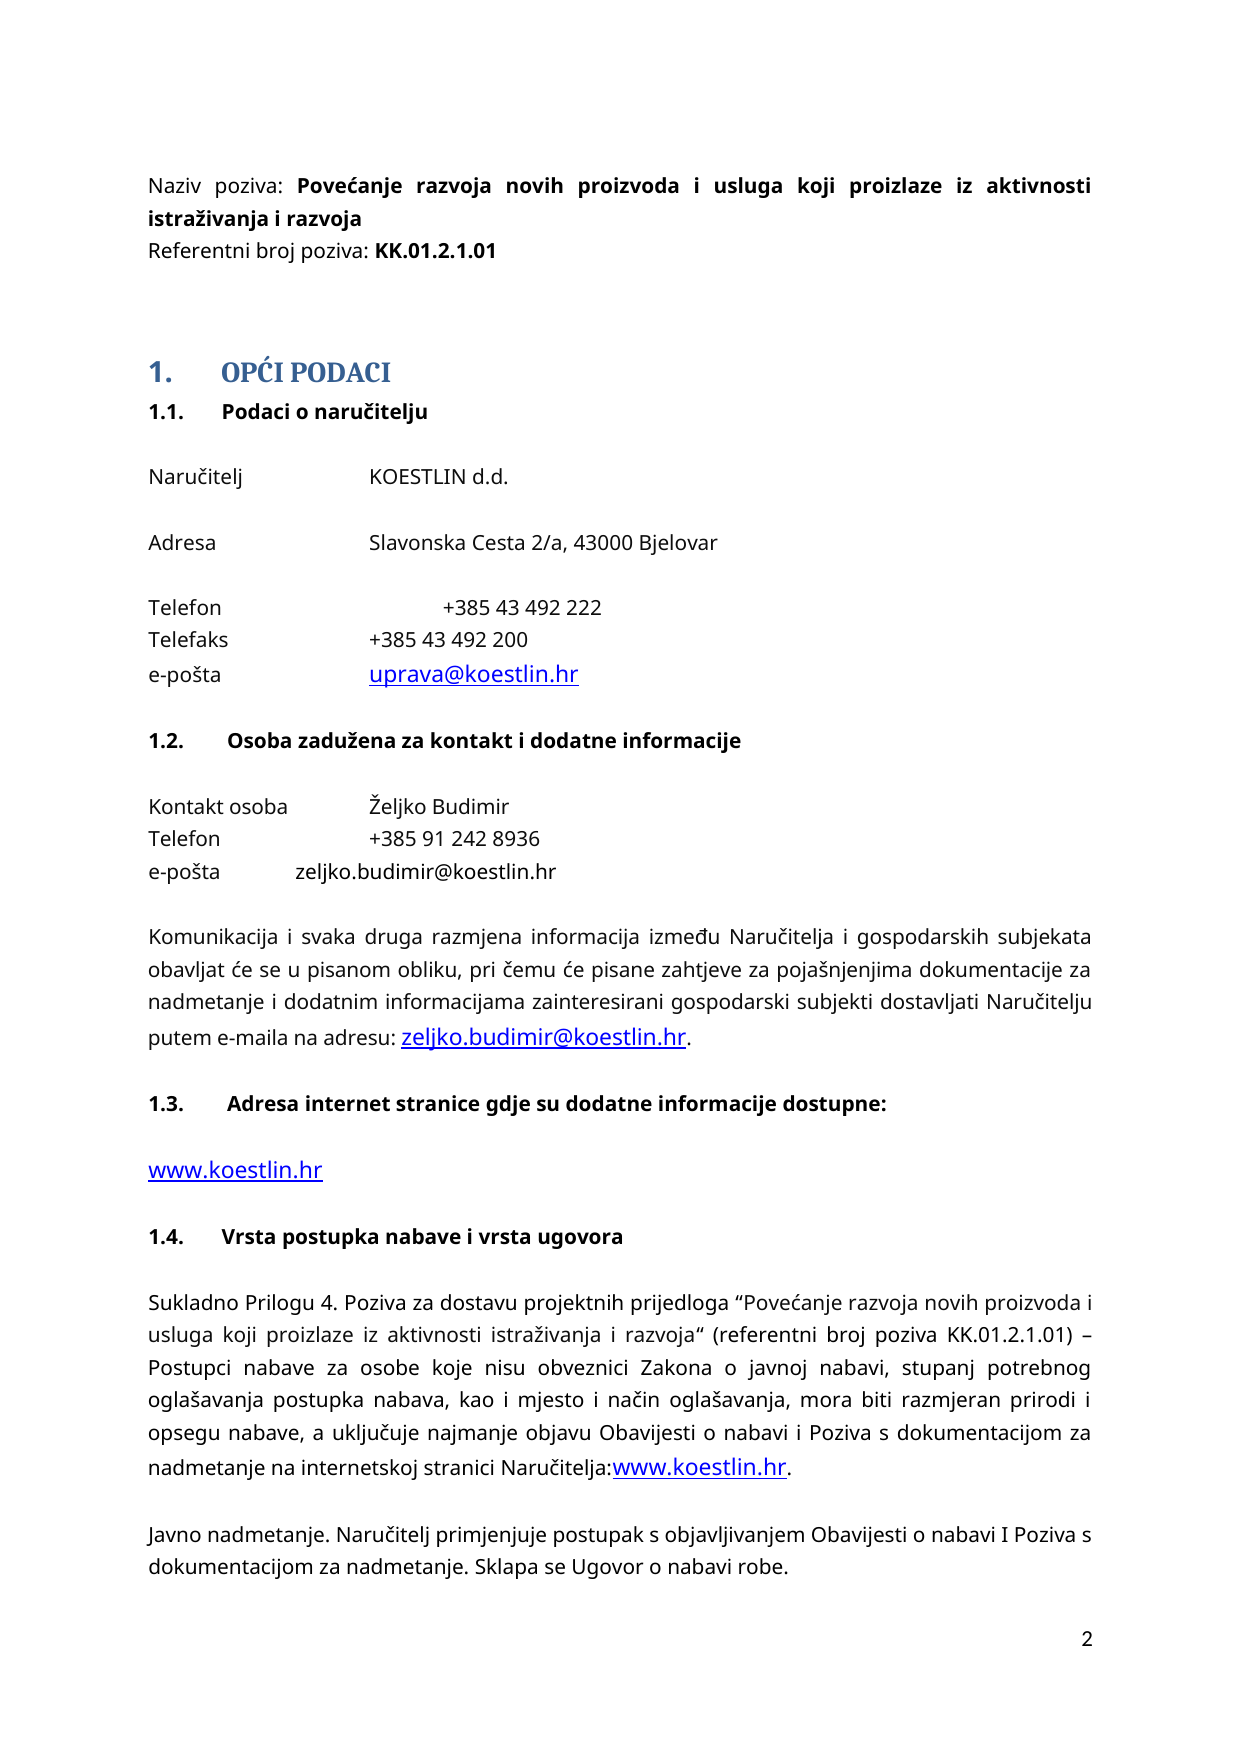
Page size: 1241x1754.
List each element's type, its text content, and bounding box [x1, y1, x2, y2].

list Adresa internet stranice gdje su dodatne informacije dostupne: [148, 1089, 1093, 1117]
text Referentni broj poziva: KK.01.2.1.01 [148, 236, 1093, 265]
text Komunikacija i svaka druga razmjena informacija između Naručitelja i gospodarskih subjekata obavljat će se u pisanom obliku, pri čemu će pisane zahtjeve za pojašnjenjima dokumentacije za nadmetanje i dodatnim informacijama zainteresirani gospodarski subjekti dostavljati Naručitelju putem e-maila na adresu: zeljko.budimir@koestlin.hr. [148, 922, 1093, 1052]
text e-pošta zeljko.budimir@koestlin.hr [148, 857, 1093, 886]
text www.koestlin.hr [148, 1154, 1093, 1185]
text Telefon +385 43 492 222 [148, 593, 1093, 621]
text Telefon +385 91 242 8936 [148, 824, 1093, 853]
subtitle OPĆI PODACI [148, 352, 1093, 391]
text Naručitelj KOESTLIN d.d. [148, 462, 1093, 491]
list Vrsta postupka nabave i vrsta ugovora [148, 1222, 1093, 1251]
list Osoba zadužena za kontakt i dodatne informacije [148, 727, 1093, 755]
text Telefaks +385 43 492 200 [148, 626, 1093, 654]
text Sukladno Prilogu 4. Poziva za dostavu projektnih prijedloga “Povećanje razvoja novih proizvoda i usluga koji proizlaze iz aktivnosti istraživanja i razvoja“ (referentni broj poziva KK.01.2.1.01) – Postupci nabave za osobe koje nisu obveznici Zakona o javnoj nabavi, stupanj potrebnog oglašavanja postupka nabava, kao i mjesto i način oglašavanja, mora biti razmjeran prirodi i opsegu nabave, a uključuje najmanje objavu Obavijesti o nabavi i Poziva s dokumentacijom za nadmetanje na internetskoj stranici Naručitelja:www.koestlin.hr. [148, 1288, 1093, 1482]
text Kontakt osoba Željko Budimir [148, 792, 1093, 820]
text Adresa Slavonska Cesta 2/a, 43000 Bjelovar [148, 528, 1093, 556]
list Podaci o naručitelju [148, 397, 1093, 426]
text e-pošta uprava@koestlin.hr [148, 658, 1093, 689]
text Naziv poziva: Povećanje razvoja novih proizvoda i usluga koji proizlaze iz aktivnosti istraživanja i razvoja [148, 171, 1093, 232]
list Javno nadmetanje. Naručitelj primjenjuje postupak s objavljivanjem Obavijesti o nabavi I Poziva s dokumentacijom za nadmetanje. Sklapa se Ugovor o nabavi robe. [148, 1520, 1093, 1581]
